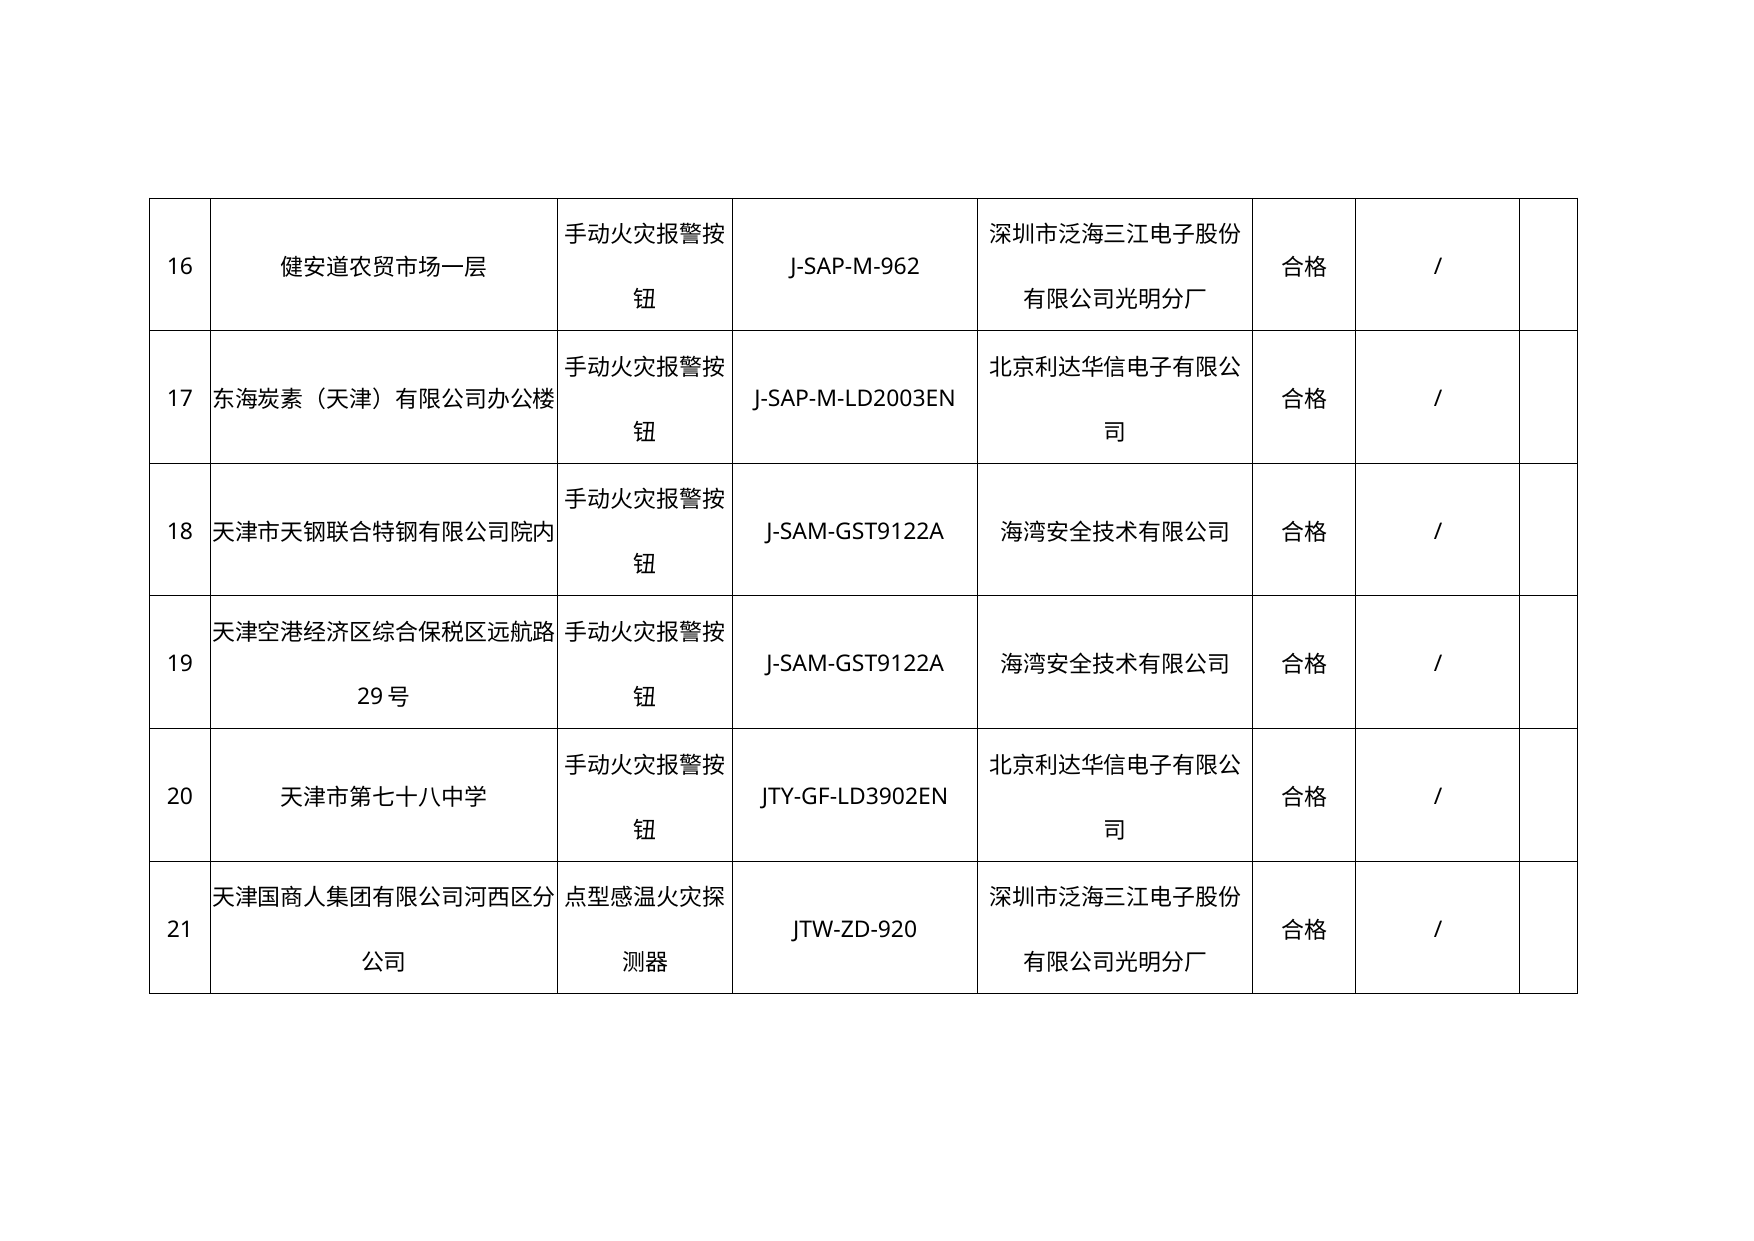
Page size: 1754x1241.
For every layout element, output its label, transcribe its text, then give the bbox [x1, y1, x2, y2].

table_cell 海湾安全技术有限公司 [978, 596, 1252, 728]
table_cell 天津国商人集团有限公司河西区分公司 [211, 862, 557, 993]
table_cell 深圳市泛海三江电子股份有限公司光明分厂 [978, 862, 1252, 993]
table_cell / [1356, 331, 1519, 463]
table_cell 18 [150, 464, 210, 595]
table_cell 手动火灾报警按钮 [558, 199, 732, 330]
table_cell [1520, 862, 1577, 993]
table_cell 合格 [1253, 862, 1355, 993]
table_cell 深圳市泛海三江电子股份有限公司光明分厂 [978, 199, 1252, 330]
table_cell 合格 [1253, 596, 1355, 728]
table_cell 手动火灾报警按钮 [558, 596, 732, 728]
table_cell 东海炭素（天津）有限公司办公楼 [211, 331, 557, 463]
table_cell J-SAP-M-962 [733, 199, 977, 330]
table_cell 健安道农贸市场一层 [211, 199, 557, 330]
table_cell [1520, 729, 1577, 861]
table_cell 合格 [1253, 729, 1355, 861]
table_cell 合格 [1253, 331, 1355, 463]
table_cell / [1356, 199, 1519, 330]
table_cell 合格 [1253, 199, 1355, 330]
table_cell 海湾安全技术有限公司 [978, 464, 1252, 595]
table_cell J-SAM-GST9122A [733, 464, 977, 595]
table_cell 天津市天钢联合特钢有限公司院内 [211, 464, 557, 595]
table_cell 北京利达华信电子有限公司 [978, 331, 1252, 463]
table_cell [1520, 331, 1577, 463]
table_cell JTW-ZD-920 [733, 862, 977, 993]
table_cell 手动火灾报警按钮 [558, 729, 732, 861]
table_cell [1520, 199, 1577, 330]
table_cell 21 [150, 862, 210, 993]
table_cell 合格 [1253, 464, 1355, 595]
table_cell 20 [150, 729, 210, 861]
table_cell 手动火灾报警按钮 [558, 331, 732, 463]
table_cell 北京利达华信电子有限公司 [978, 729, 1252, 861]
table_cell JTY-GF-LD3902EN [733, 729, 977, 861]
table_cell [1520, 464, 1577, 595]
table_cell / [1356, 464, 1519, 595]
table_cell 天津市第七十八中学 [211, 729, 557, 861]
table_cell 19 [150, 596, 210, 728]
table_cell 点型感温火灾探测器 [558, 862, 732, 993]
table_cell 17 [150, 331, 210, 463]
table_cell 天津空港经济区综合保税区远航路29号 [211, 596, 557, 728]
table_cell / [1356, 862, 1519, 993]
table_cell 手动火灾报警按钮 [558, 464, 732, 595]
table_cell 16 [150, 199, 210, 330]
table_cell / [1356, 729, 1519, 861]
table_cell / [1356, 596, 1519, 728]
table_cell J-SAP-M-LD2003EN [733, 331, 977, 463]
table_cell J-SAM-GST9122A [733, 596, 977, 728]
table_cell [1520, 596, 1577, 728]
